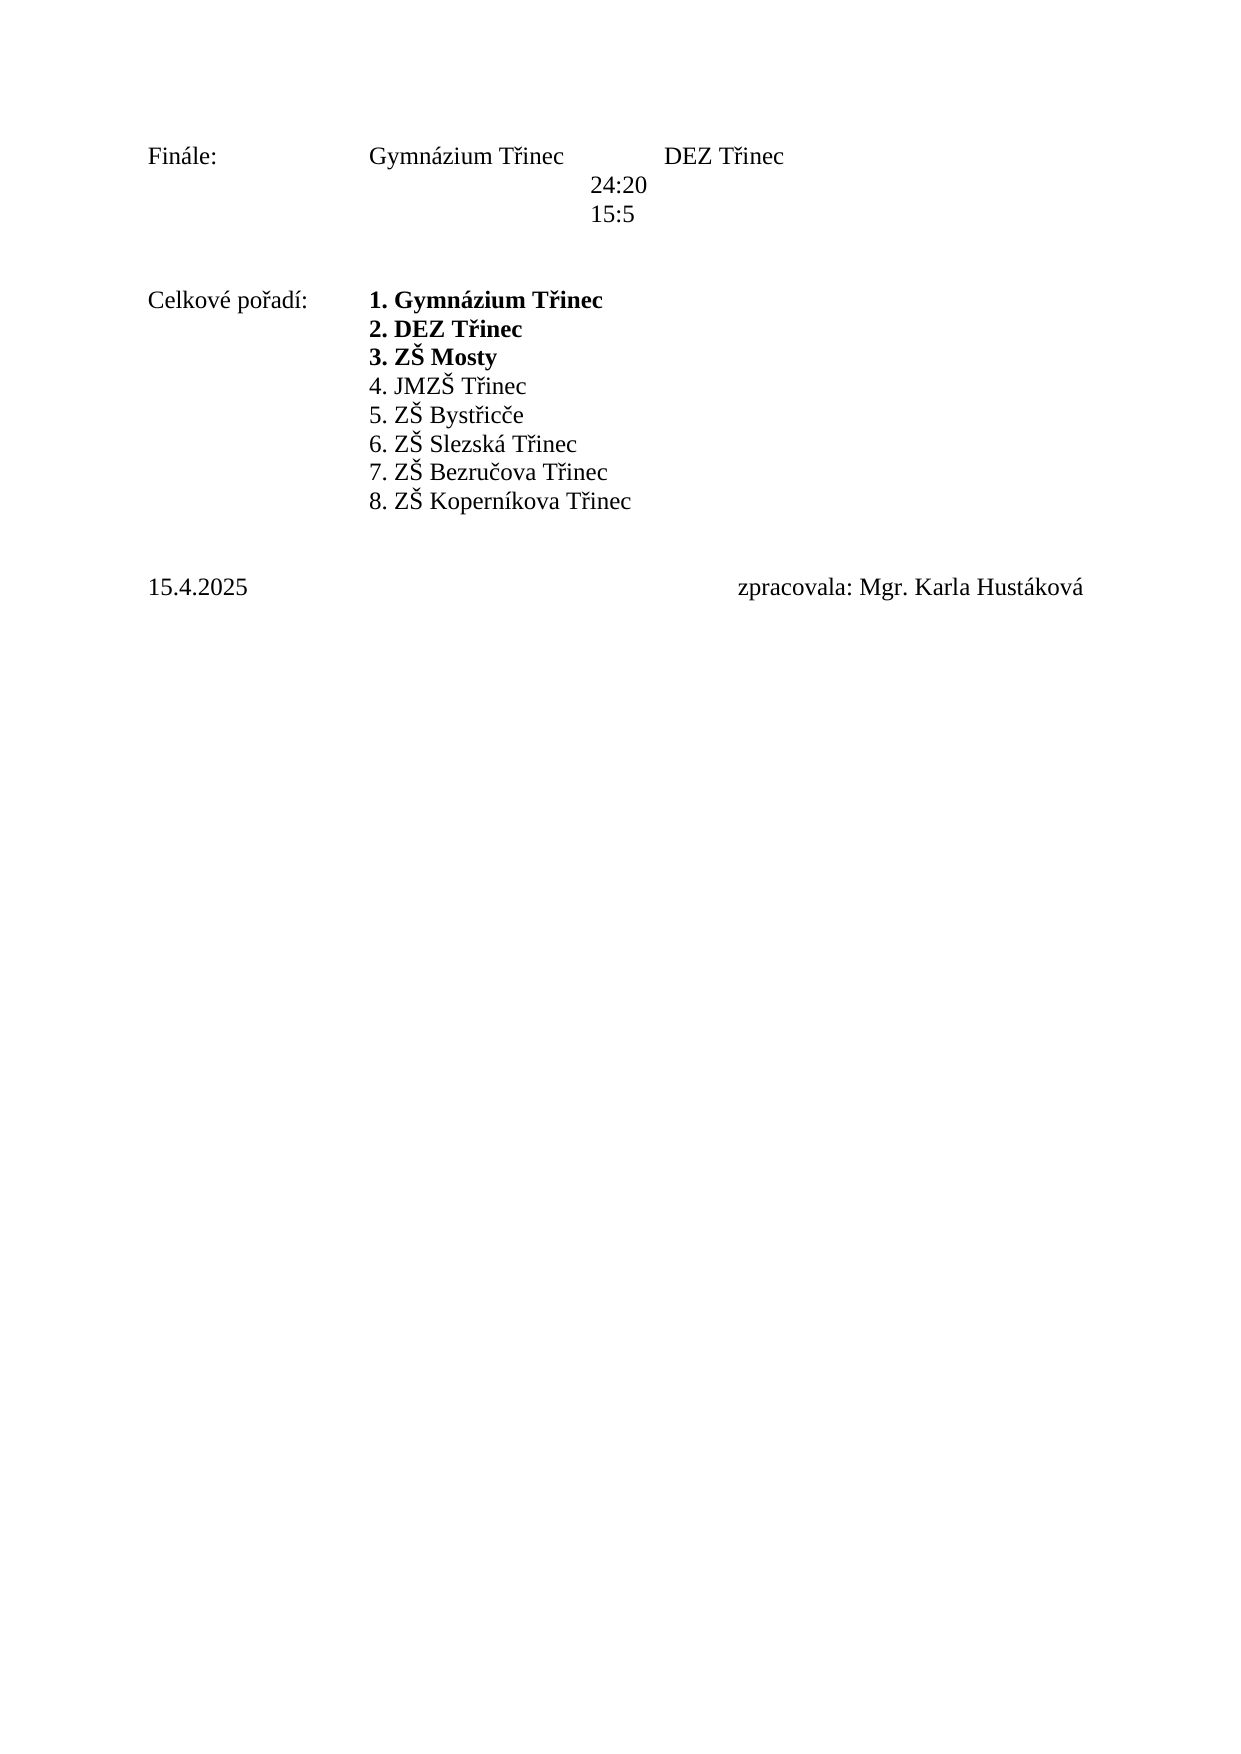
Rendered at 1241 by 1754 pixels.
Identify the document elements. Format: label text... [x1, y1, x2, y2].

text 6. ZŠ Slezská Třinec [295, 429, 1093, 457]
text 5. ZŠ Bystřicče [295, 400, 1093, 429]
text 3. ZŠ Mosty [295, 342, 1093, 371]
text 8. ZŠ Koperníkova Třinec [295, 486, 1093, 515]
text Finále: Gymnázium Třinec DEZ Třinec [148, 141, 1093, 170]
text 15.4.2025 zpracovala: Mgr. Karla Hustáková [148, 572, 1093, 601]
text 24:20 [148, 170, 1093, 199]
text 7. ZŠ Bezručova Třinec [295, 457, 1093, 486]
text 2. DEZ Třinec [148, 314, 1093, 342]
text Celkové pořadí: 1. Gymnázium Třinec [148, 285, 1093, 314]
text 15:5 [148, 199, 1093, 227]
text 4. JMZŠ Třinec [295, 371, 1093, 400]
